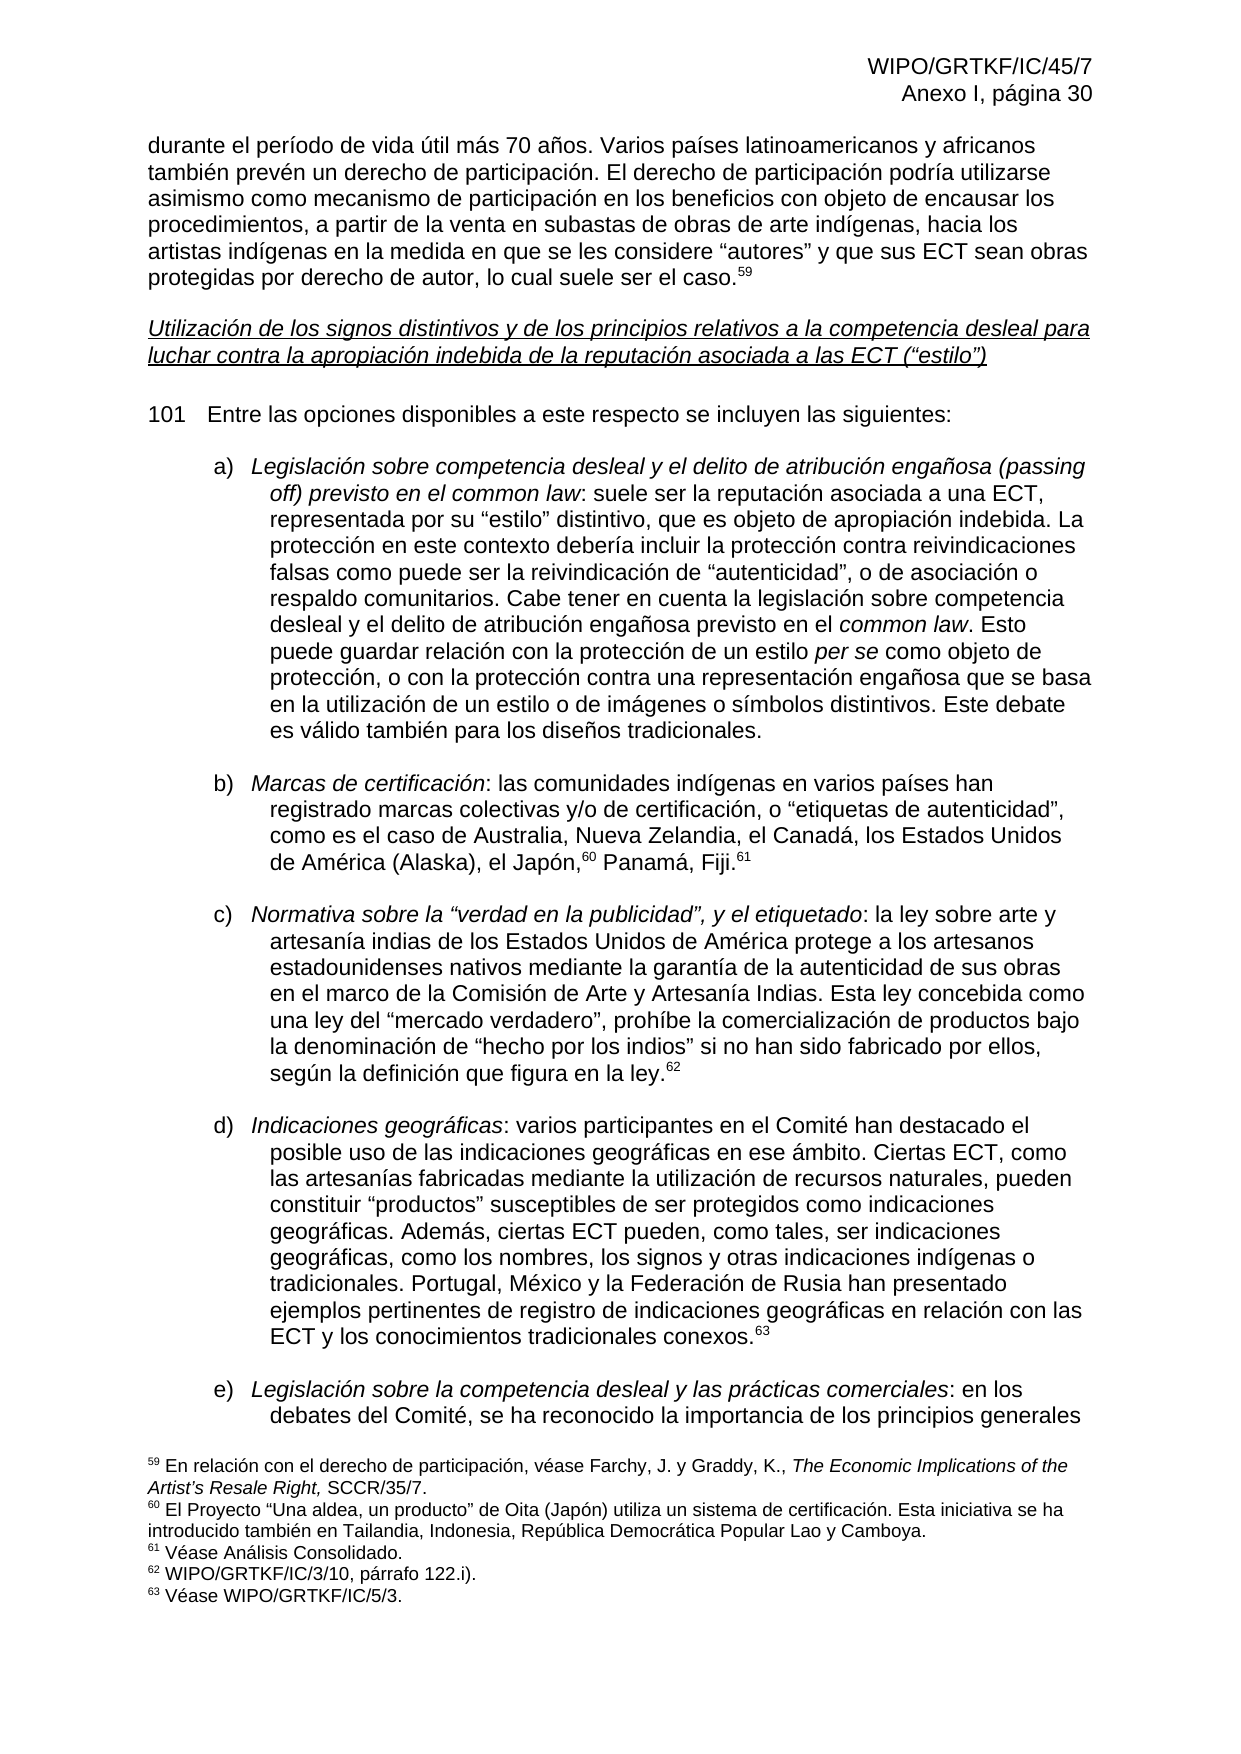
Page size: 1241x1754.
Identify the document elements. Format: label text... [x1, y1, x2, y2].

list Legislación sobre competencia desleal y el delito de atribución engañosa (passing off) previsto en el common law: suele ser la reputación asociada a una ECT, representada por su “estilo” distintivo, que es objeto de apropiación indebida. La protección en este contexto debería incluir la protección contra reivindicaciones falsas como puede ser la reivindicación de “autenticidad”, o de asociación o respaldo comunitarios. Cabe tener en cuenta la legislación sobre competencia desleal y el delito de atribución engañosa previsto en el common law. Esto puede guardar relación con la protección de un estilo per se como objeto de protección, o con la protección contra una representación engañosa que se basa en la utilización de un estilo o de imágenes o símbolos distintivos. Este debate es válido también para los diseños tradicionales. [213, 453, 1092, 743]
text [148, 132, 1092, 290]
text Entre las opciones disponibles a este respecto se incluyen las siguientes: [148, 401, 1092, 427]
text Utilización de los signos distintivos y de los principios relativos a la competencia desleal para luchar contra la apropiación indebida de la reputación asociada a las ECT (“estilo”) [148, 315, 1092, 368]
list Indicaciones geográficas: varios participantes en el Comité han destacado el posible uso de las indicaciones geográficas en ese ámbito. Ciertas ECT, como las artesanías fabricadas mediante la utilización de recursos naturales, pueden constituir “productos” susceptibles de ser protegidos como indicaciones geográficas. Además, ciertas ECT pueden, como tales, ser indicaciones geográficas, como los nombres, los signos y otras indicaciones indígenas o tradicionales. Portugal, México y la Federación de Rusia han presentado ejemplos pertinentes de registro de indicaciones geográficas en relación con las ECT y los conocimientos tradicionales conexos. [213, 1112, 1092, 1349]
list Normativa sobre la “verdad en la publicidad”, y el etiquetado: la ley sobre arte y artesanía indias de los Estados Unidos de América protege a los artesanos estadounidenses nativos mediante la garantía de la autenticidad de sus obras en el marco de la Comisión de Arte y Artesanía Indias. Esta ley concebida como una ley del “mercado verdadero”, prohíbe la comercialización de productos bajo la denominación de “hecho por los indios” si no han sido fabricado por ellos, según la definición que figura en la ley. [213, 901, 1092, 1086]
list Marcas de certificación: las comunidades indígenas en varios países han registrado marcas colectivas y/o de certificación, o “etiquetas de autenticidad”, como es el caso de Australia, Nueva Zelandia, el Canadá, los Estados Unidos de América (Alaska), el Japón, Panamá, Fiji. [213, 769, 1092, 875]
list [213, 1376, 1092, 1428]
